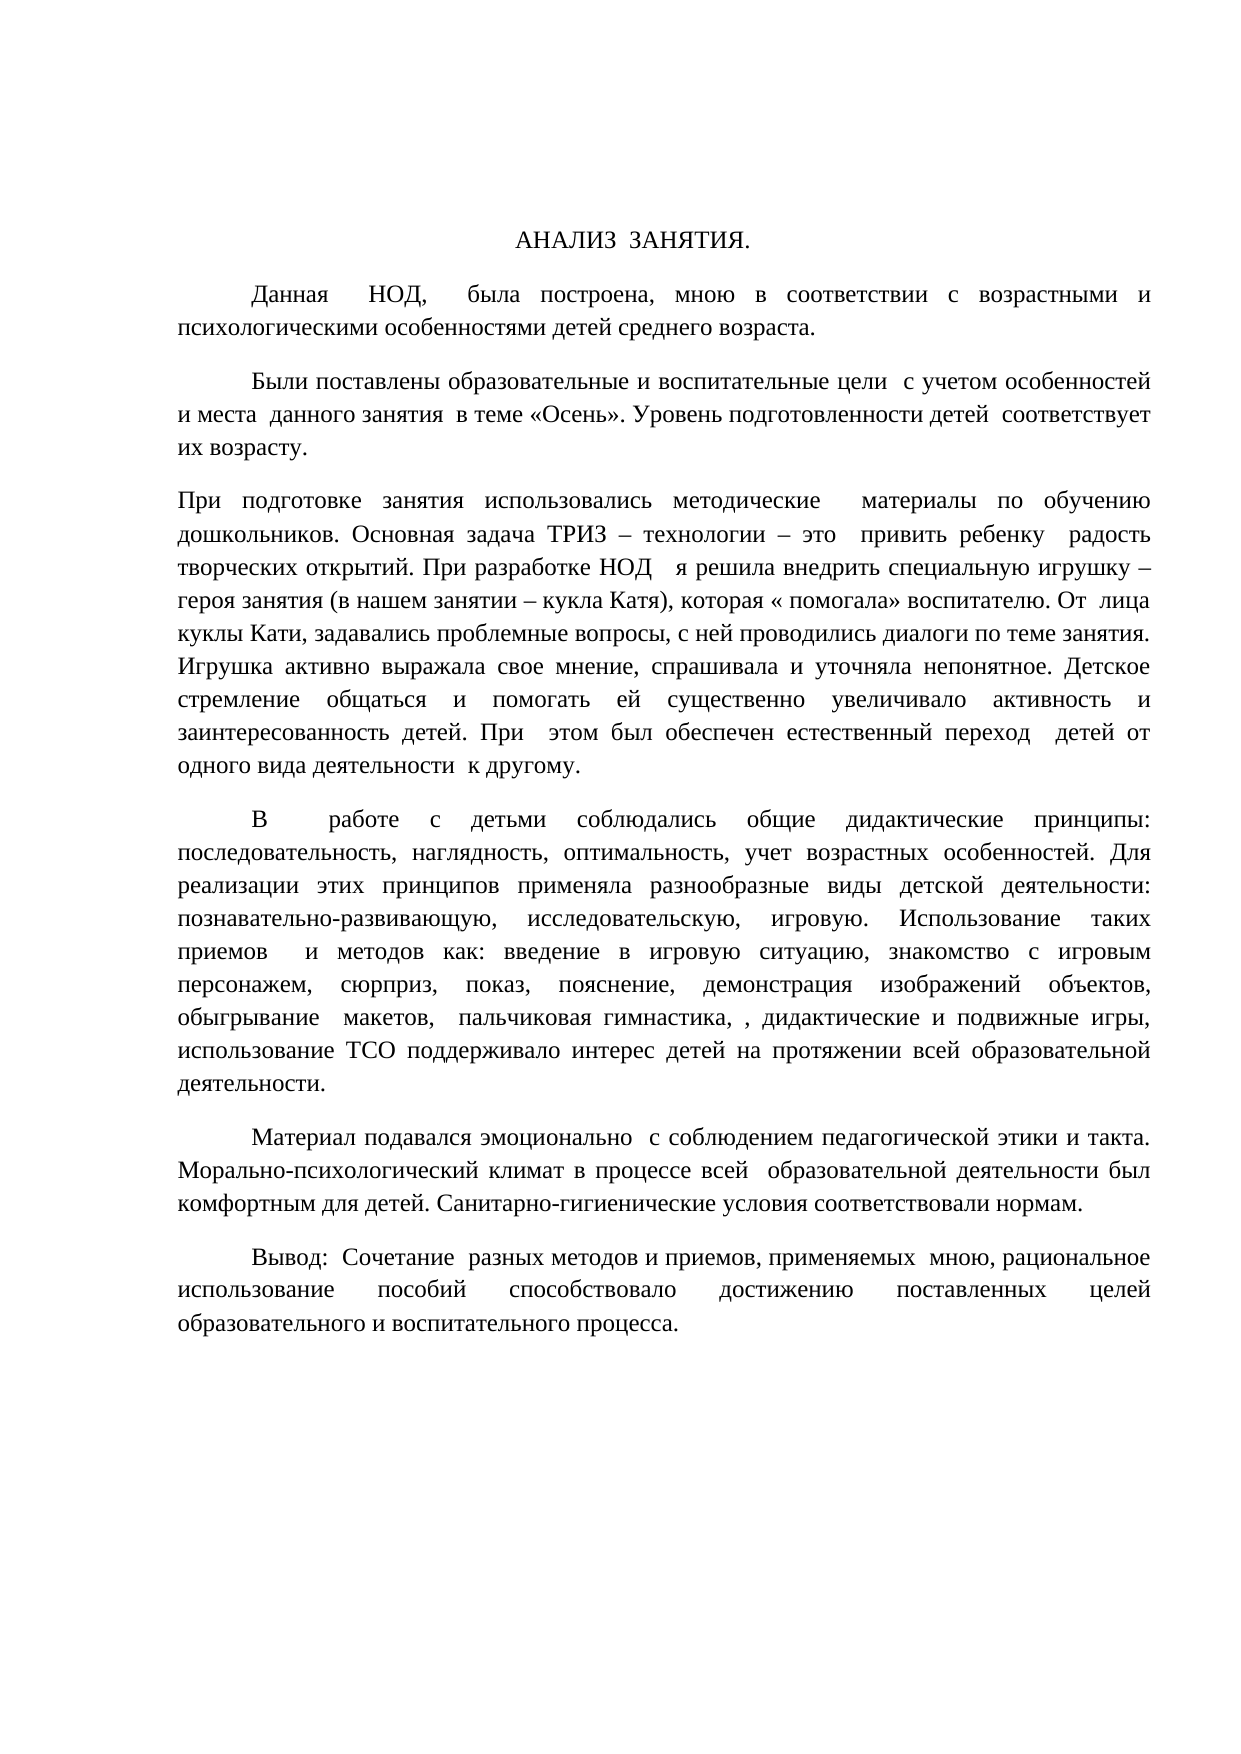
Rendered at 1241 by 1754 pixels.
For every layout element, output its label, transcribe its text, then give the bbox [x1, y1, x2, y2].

text Материал подавался эмоционально с соблюдением педагогической этики и такта. Морально-психологический климат в процессе всей образовательной деятельности был комфортным для детей. Санитарно-гигиенические условия соответствовали нормам. [177, 1122, 1152, 1216]
text Вывод: Сочетание разных методов и приемов, применяемых мною, рациональное использование пособий способствовало достижению поставленных целей образовательного и воспитательного процесса. [177, 1242, 1152, 1336]
text При подготовке занятия использовались методические материалы по обучению дошкольников. Основная задача ТРИЗ – технологии – это привить ребенку радость творческих открытий. При разработке НОД я решила внедрить специальную игрушку – героя занятия (в нашем занятии – кукла Катя), которая « помогала» воспитателю. От лица куклы Кати, задавались проблемные вопросы, с ней проводились диалоги по теме занятия. Игрушка активно выражала свое мнение, спрашивала и уточняла непонятное. Детское стремление общаться и помогать ей существенно увеличивало активность и заинтересованность детей. При этом был обеспечен естественный переход детей от одного вида деятельности к другому. [177, 486, 1152, 778]
text Данная НОД, была построена, мною в соответствии с возрастными и психологическими особенностями детей среднего возраста. [177, 279, 1152, 341]
text В работе с детьми соблюдались общие дидактические принципы: последовательность, наглядность, оптимальность, учет возрастных особенностей. Для реализации этих принципов применяла разнообразные виды детской деятельности: познавательно-развивающую, исследовательскую, игровую. Использование таких приемов и методов как: введение в игровую ситуацию, знакомство с игровым персонажем, сюрприз, показ, пояснение, демонстрация изображений объектов, обыгрывание макетов, пальчиковая гимнастика, , дидактические и подвижные игры, использование ТСО поддерживало интерес детей на протяжении всей образовательной деятельности. [177, 804, 1152, 1097]
text АНАЛИЗ ЗАНЯТИЯ. [177, 225, 1152, 254]
text Были поставлены образовательные и воспитательные цели с учетом особенностей и места данного занятия в теме «Осень». Уровень подготовленности детей соответствует их возрасту. [177, 366, 1152, 461]
